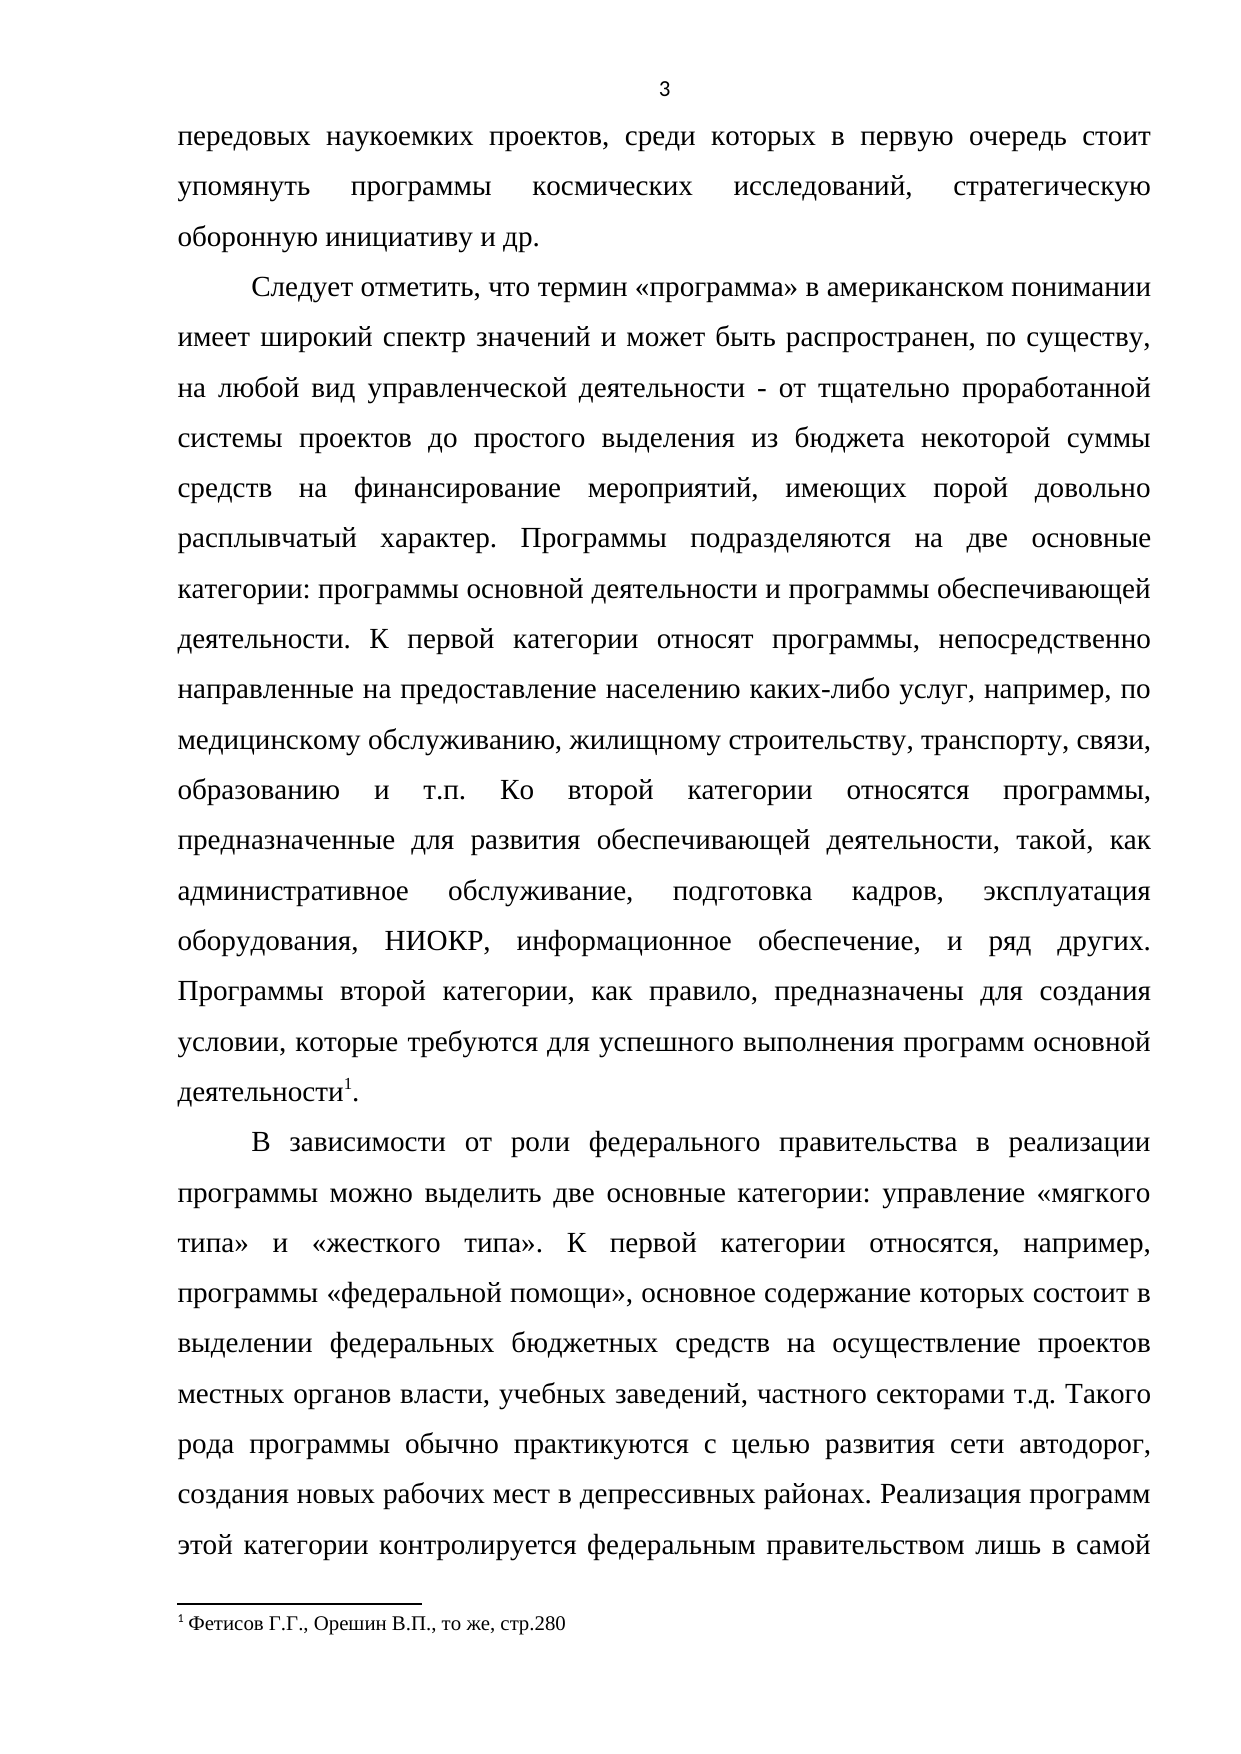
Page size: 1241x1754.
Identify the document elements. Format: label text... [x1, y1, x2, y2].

text Следует отметить, что термин «программа» в американском понимании имеет широкий спектр значений и может быть распространен, по существу, на любой вид управленческой деятельности - от тщательно проработанной системы проектов до простого выделения из бюджета некоторой суммы средств на финансирование мероприятий, имеющих порой довольно расплывчатый характер. Программы подразделяются на две основные категории: программы основной деятельности и программы обеспечивающей деятельности. К первой категории относят программы, непосредственно направленные на предоставление населению каких-либо услуг, например, по медицинскому обслуживанию, жилищному строительству, транспорту, связи, образованию и т.п. Ко второй категории относятся программы, предназначенные для развития обеспечивающей деятельности, такой, как административное обслуживание, подготовка кадров, эксплуатация оборудования, НИОКР, информационное обеспечение, и ряд других. Программы второй категории, как правило, предназначены для создания условии, которые требуются для успешного выполнения программ основной деятельности. [177, 269, 1152, 1108]
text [177, 118, 1152, 252]
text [177, 1124, 1152, 1560]
